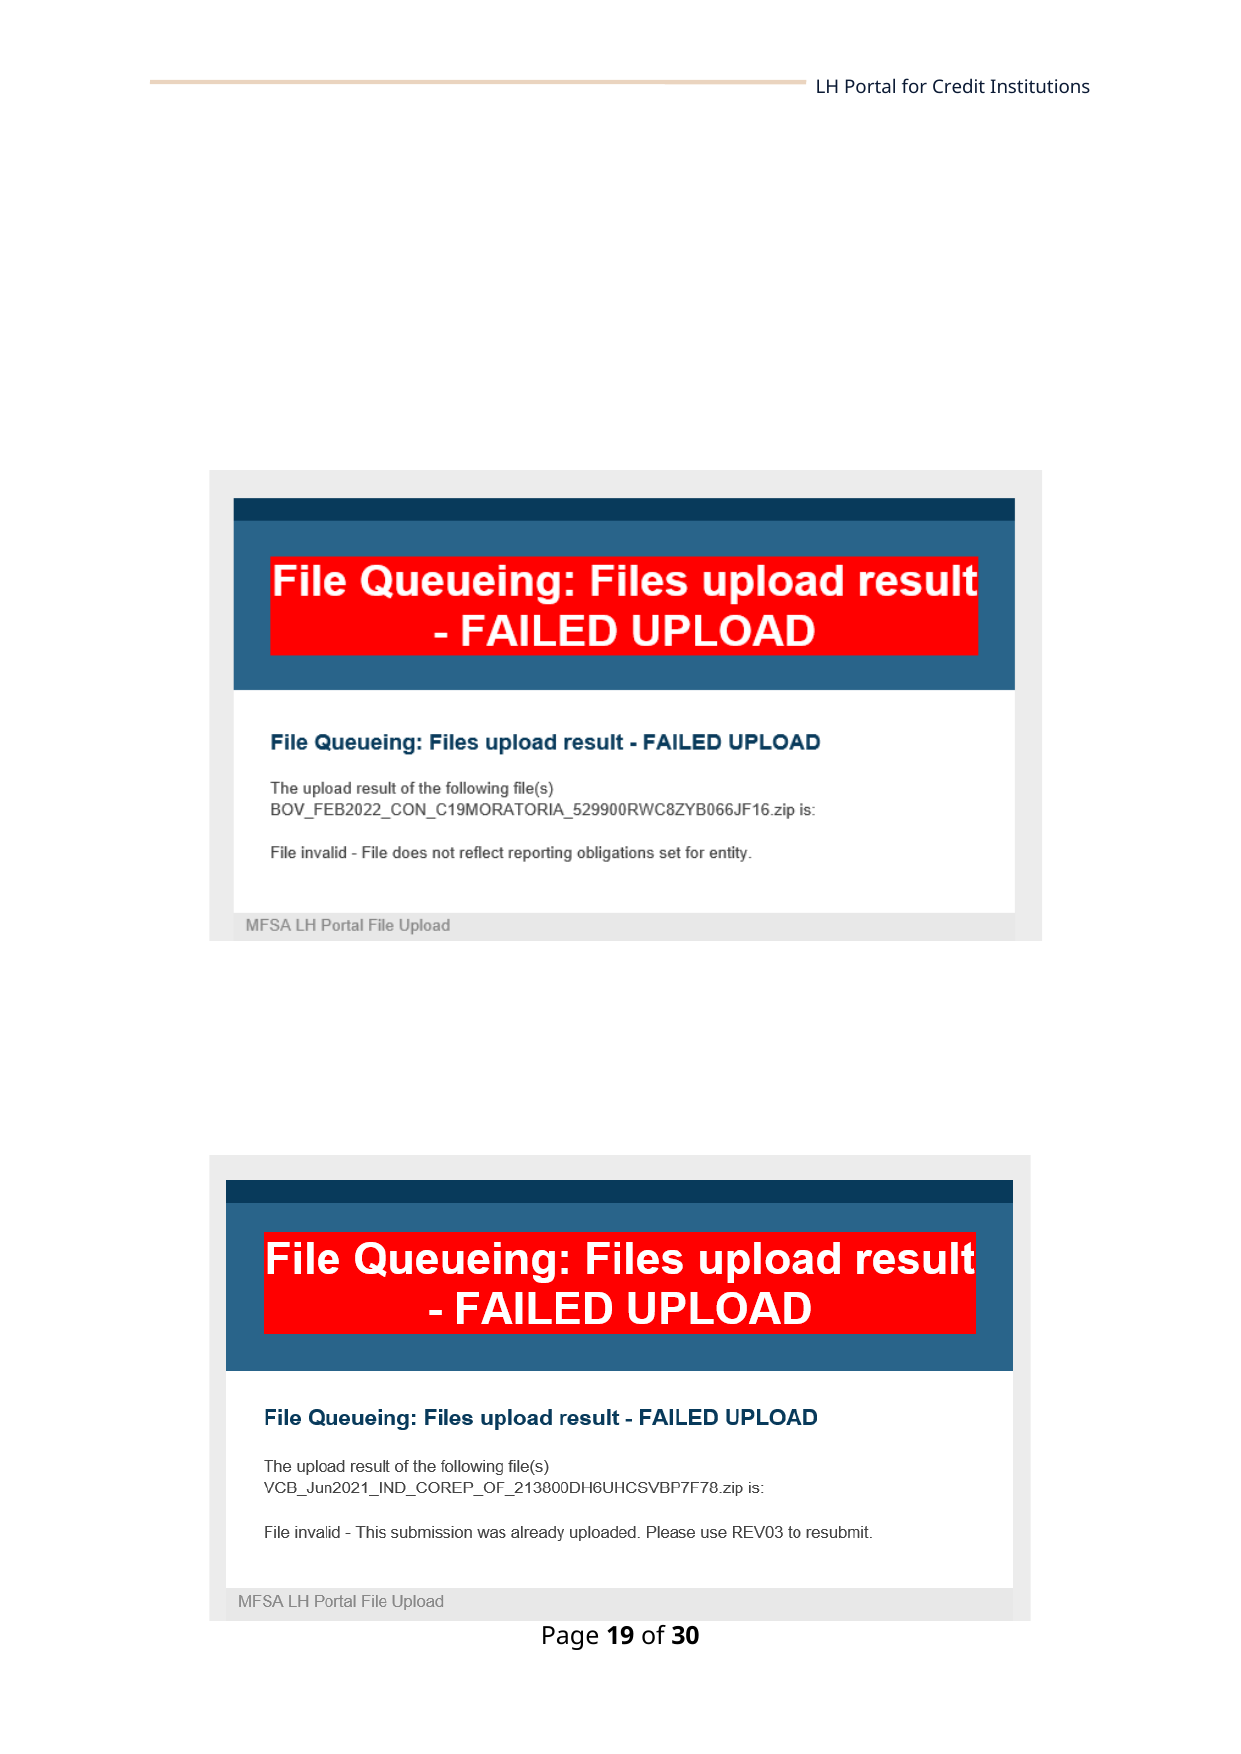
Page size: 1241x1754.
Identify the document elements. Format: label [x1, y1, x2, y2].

picture [209, 1155, 1031, 1621]
picture [209, 470, 1043, 941]
